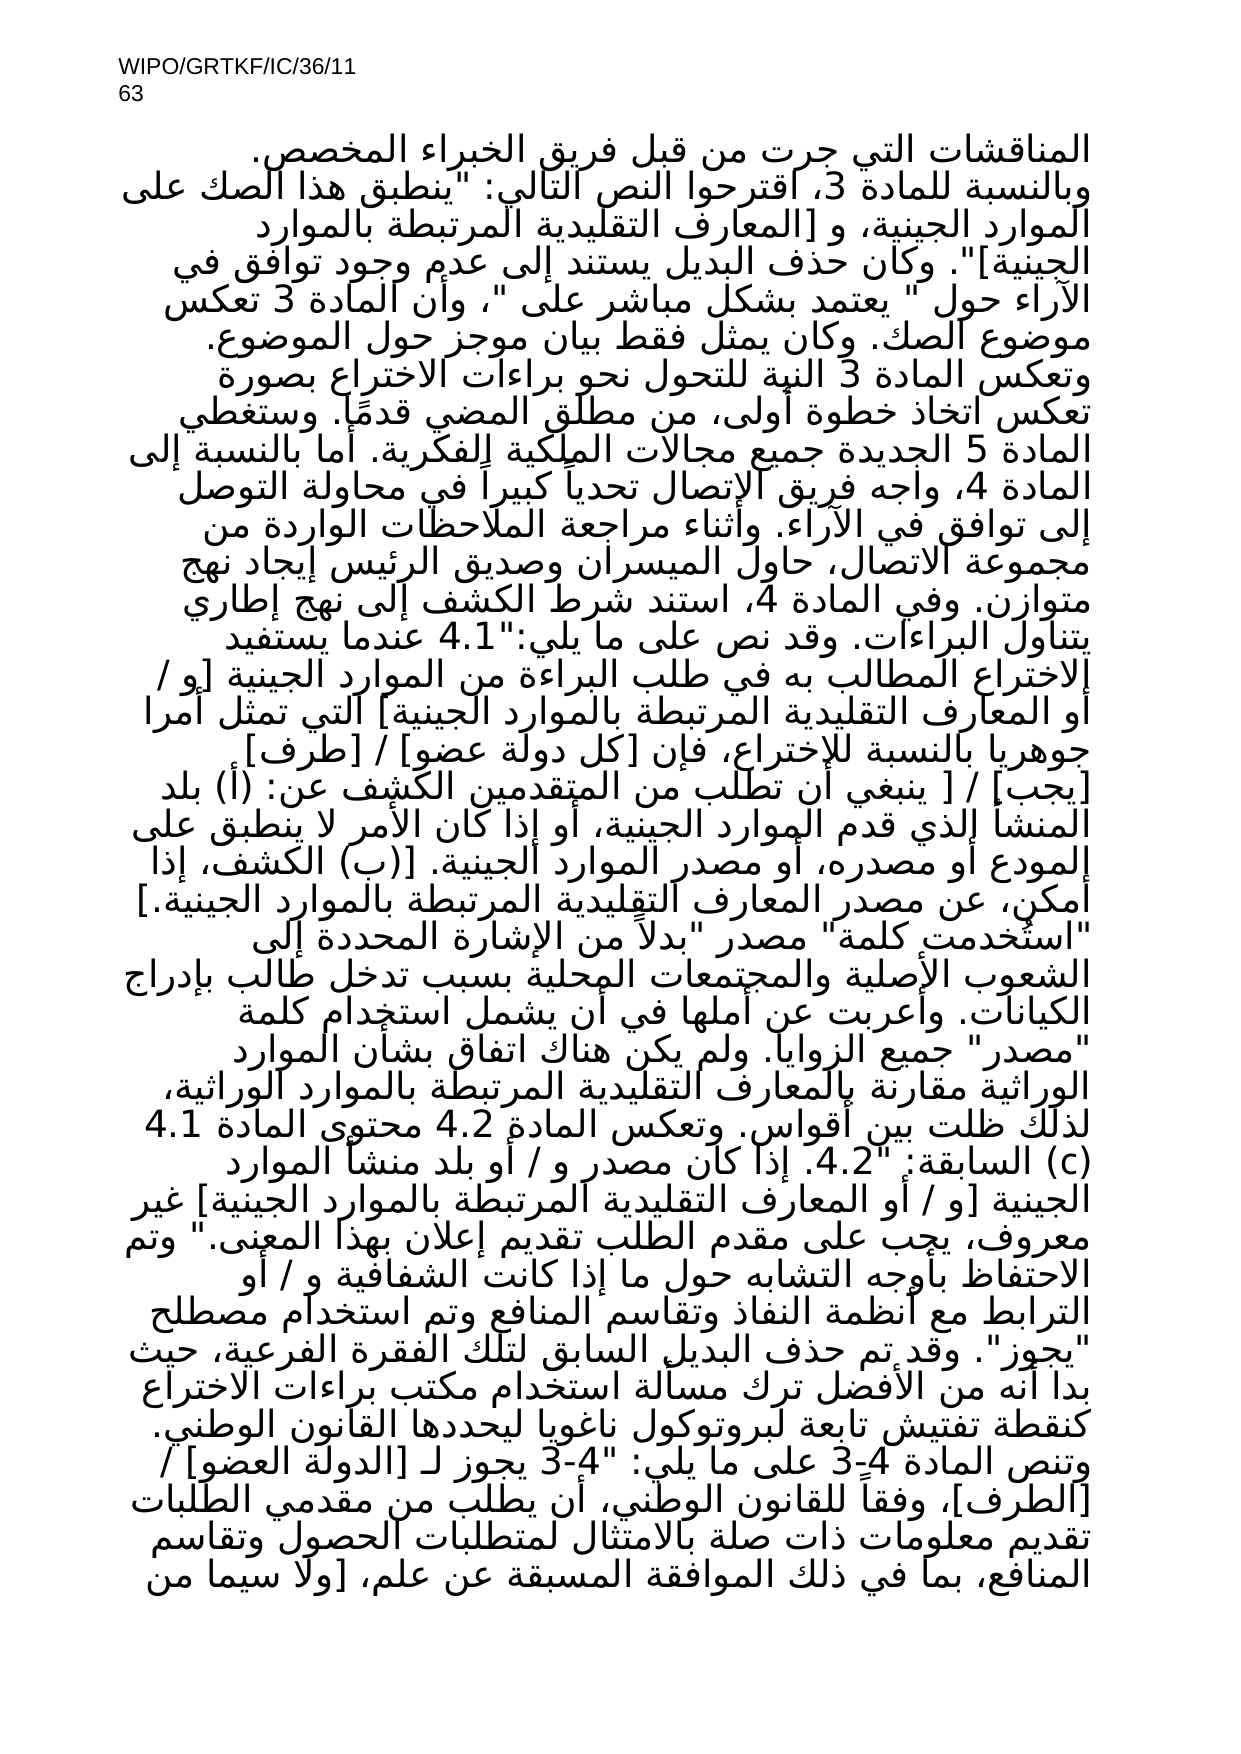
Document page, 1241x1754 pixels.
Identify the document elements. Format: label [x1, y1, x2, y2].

text [118, 132, 1092, 1595]
